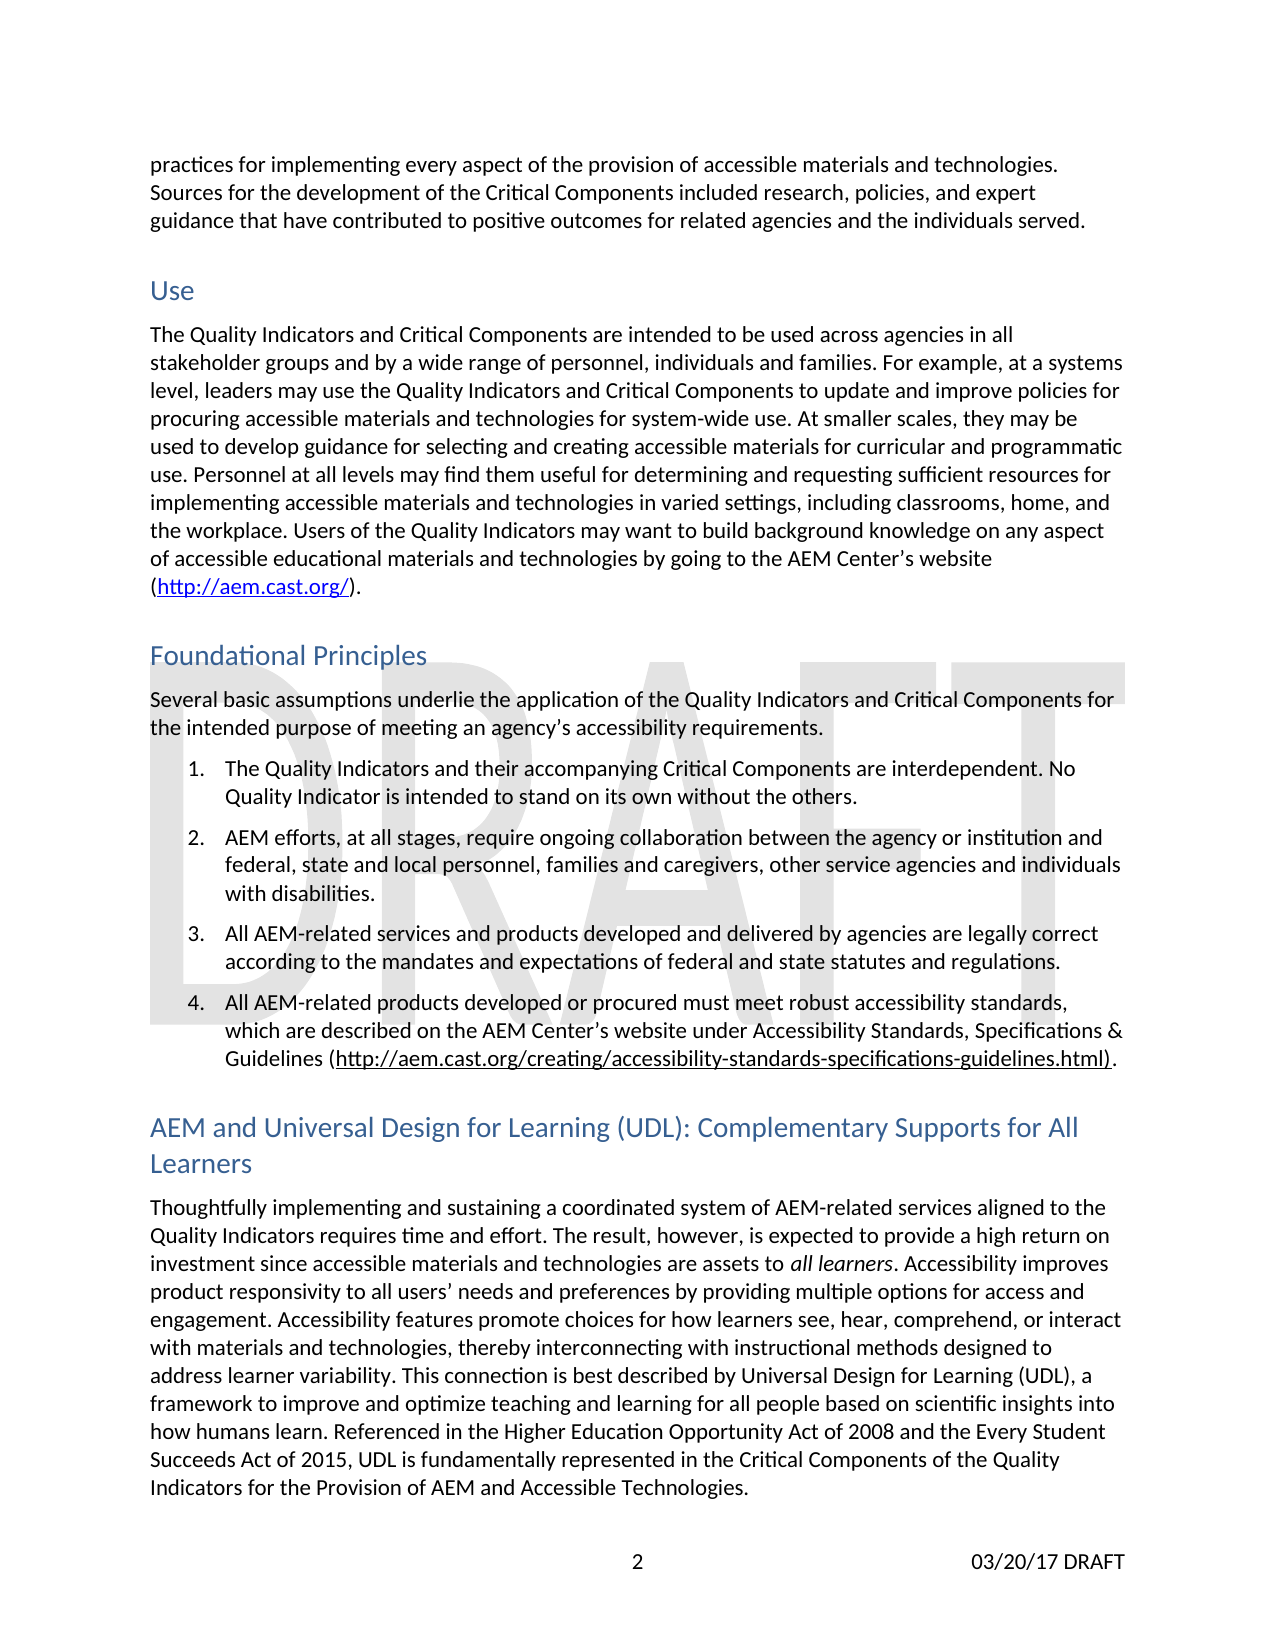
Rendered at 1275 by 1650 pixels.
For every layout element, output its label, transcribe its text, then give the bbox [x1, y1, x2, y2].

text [150, 150, 1125, 234]
list All AEM-related products developed or procured must meet robust accessibility standards, which are described on the AEM Center’s website under Accessibility Standards, Specifications & Guidelines (http://aem.cast.org/creating/accessibility-standards-specifications-guidelines.html). [187, 988, 1125, 1072]
subtitle AEM and Universal Design for Learning (UDL): Complementary Supports for All Learners [150, 1109, 1125, 1181]
subtitle Use [150, 272, 1125, 307]
list The Quality Indicators and their accompanying Critical Components are interdependent. No Quality Indicator is intended to stand on its own without the others. [187, 754, 1125, 810]
list All AEM-related services and products developed and delivered by agencies are legally correct according to the mandates and expectations of federal and state statutes and regulations. [187, 919, 1125, 975]
text Thoughtfully implementing and sustaining a coordinated system of AEM-related services aligned to the Quality Indicators requires time and effort. The result, however, is expected to provide a high return on investment since accessible materials and technologies are assets to all learners. Accessibility improves product responsivity to all users’ needs and preferences by providing multiple options for access and engagement. Accessibility features promote choices for how learners see, hear, comprehend, or interact with materials and technologies, thereby interconnecting with instructional methods designed to address learner variability. This connection is best described by Universal Design for Learning (UDL), a framework to improve and optimize teaching and learning for all people based on scientific insights into how humans learn. Referenced in the Higher Education Opportunity Act of 2008 and the Every Student Succeeds Act of 2015, UDL is fundamentally represented in the Critical Components of the Quality Indicators for the Provision of AEM and Accessible Technologies. [150, 1193, 1125, 1501]
text Several basic assumptions underlie the application of the Quality Indicators and Critical Components for the intended purpose of meeting an agency’s accessibility requirements. [150, 686, 1125, 742]
list AEM efforts, at all stages, require ongoing collaboration between the agency or institution and federal, state and local personnel, families and caregivers, other service agencies and individuals with disabilities. [187, 823, 1125, 907]
text The Quality Indicators and Critical Components are intended to be used across agencies in all stakeholder groups and by a wide range of personnel, individuals and families. For example, at a systems level, leaders may use the Quality Indicators and Critical Components to update and improve policies for procuring accessible materials and technologies for system-wide use. At smaller scales, they may be used to develop guidance for selecting and creating accessible materials for curricular and programmatic use. Personnel at all levels may find them useful for determining and requesting sufficient resources for implementing accessible materials and technologies in varied settings, including classrooms, home, and the workplace. Users of the Quality Indicators may want to build background knowledge on any aspect of accessible educational materials and technologies by going to the AEM Center’s website (http://aem.cast.org/). [150, 320, 1125, 600]
subtitle Foundational Principles [150, 637, 1125, 673]
